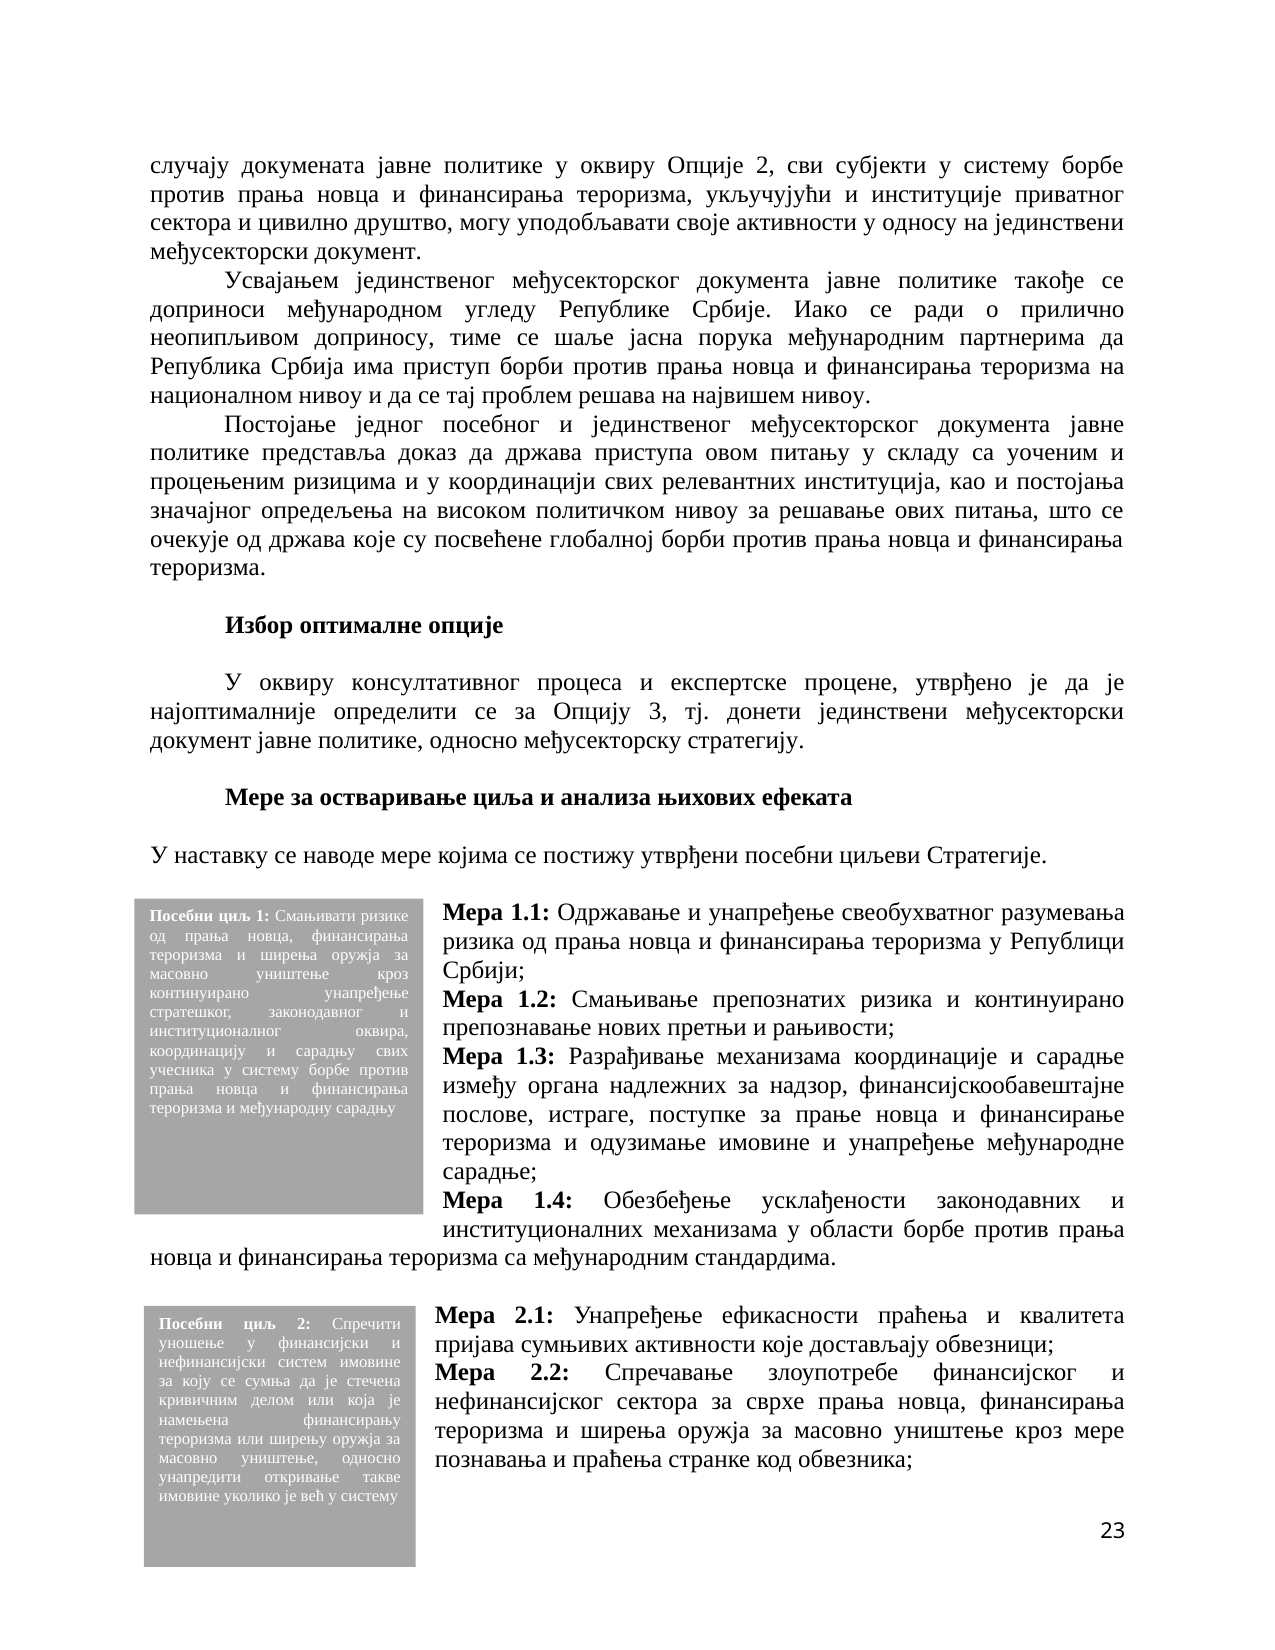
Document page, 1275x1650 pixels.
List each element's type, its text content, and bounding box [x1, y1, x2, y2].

text Мера 1.4: Обезбеђење усклађености законодавних и институционалних механизама у области борбе против прања новца и финансирања тероризма са међународним стандардима. [150, 1185, 1125, 1271]
subtitle Избор оптималне опције [150, 610, 1125, 639]
text У оквиру консултативног процеса и експертске процене, утврђено је да је најоптималније определити се за Опцију 3, тј. донети јединствени међусекторски документ јавне политике, односно међусекторску стратегију. [150, 667, 1125, 754]
text Мера 1.2: Смањивање препознатих ризика и континуирано препознавање нових претњи и рањивости; [424, 984, 1125, 1041]
text Усвајањем јединственог међусекторског документа јавне политике такође се доприноси међународном угледу Републике Србије. Иако се ради о прилично неопипљивом доприносу, тиме се шаље јасна порука међународним партнерима да Република Србија има приступ борби против прања новца и финансирања тероризма на националном нивоу и да се тај проблем решава на највишем нивоу. [150, 265, 1125, 409]
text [150, 150, 1125, 265]
subtitle Мере за остваривање циља и анализа њихових ефеката [150, 782, 1125, 811]
text Постојање једног посебног и јединственог међусекторског документа јавне политике представља доказ да држава приступа овом питању у складу са уоченим и процењеним ризицима и у координацији свих релевантних институција, као и постојања значајног опредељења на високом политичком нивоу за решавање ових питања, што се очекује од држава које су посвећене глобалној борби против прања новца и финансирања тероризма. [150, 409, 1125, 581]
text Мера 1.1: Одржавање и унапређење свеобухватног разумевања ризика од прања новца и финансирања тероризма у Републици Србији; [150, 897, 1125, 984]
text У наставку се наводе мере којима се постижу утврђени посебни циљеви Стратегије. [150, 840, 1125, 869]
text Мера 1.3: Разрађивање механизама координације и сарадње између органа надлежних за надзор, финансијскообавештајне послове, истраге, поступке за прање новца и финансирање тероризма и одузимање имовине и унапређење међународне сарадње; [424, 1041, 1125, 1185]
text Мера 2.2: Спречавање злоупотребе финансијског и нефинансијског сектора за сврхе прања новца, финансирања тероризма и ширења оружја за масовно уништење кроз мере познавања и праћења странке код обвезника; [416, 1357, 1125, 1472]
text Мера 2.1: Унапређење ефикасности праћења и квалитета пријава сумњивих активности које достављају обвезници; [150, 1300, 1125, 1357]
